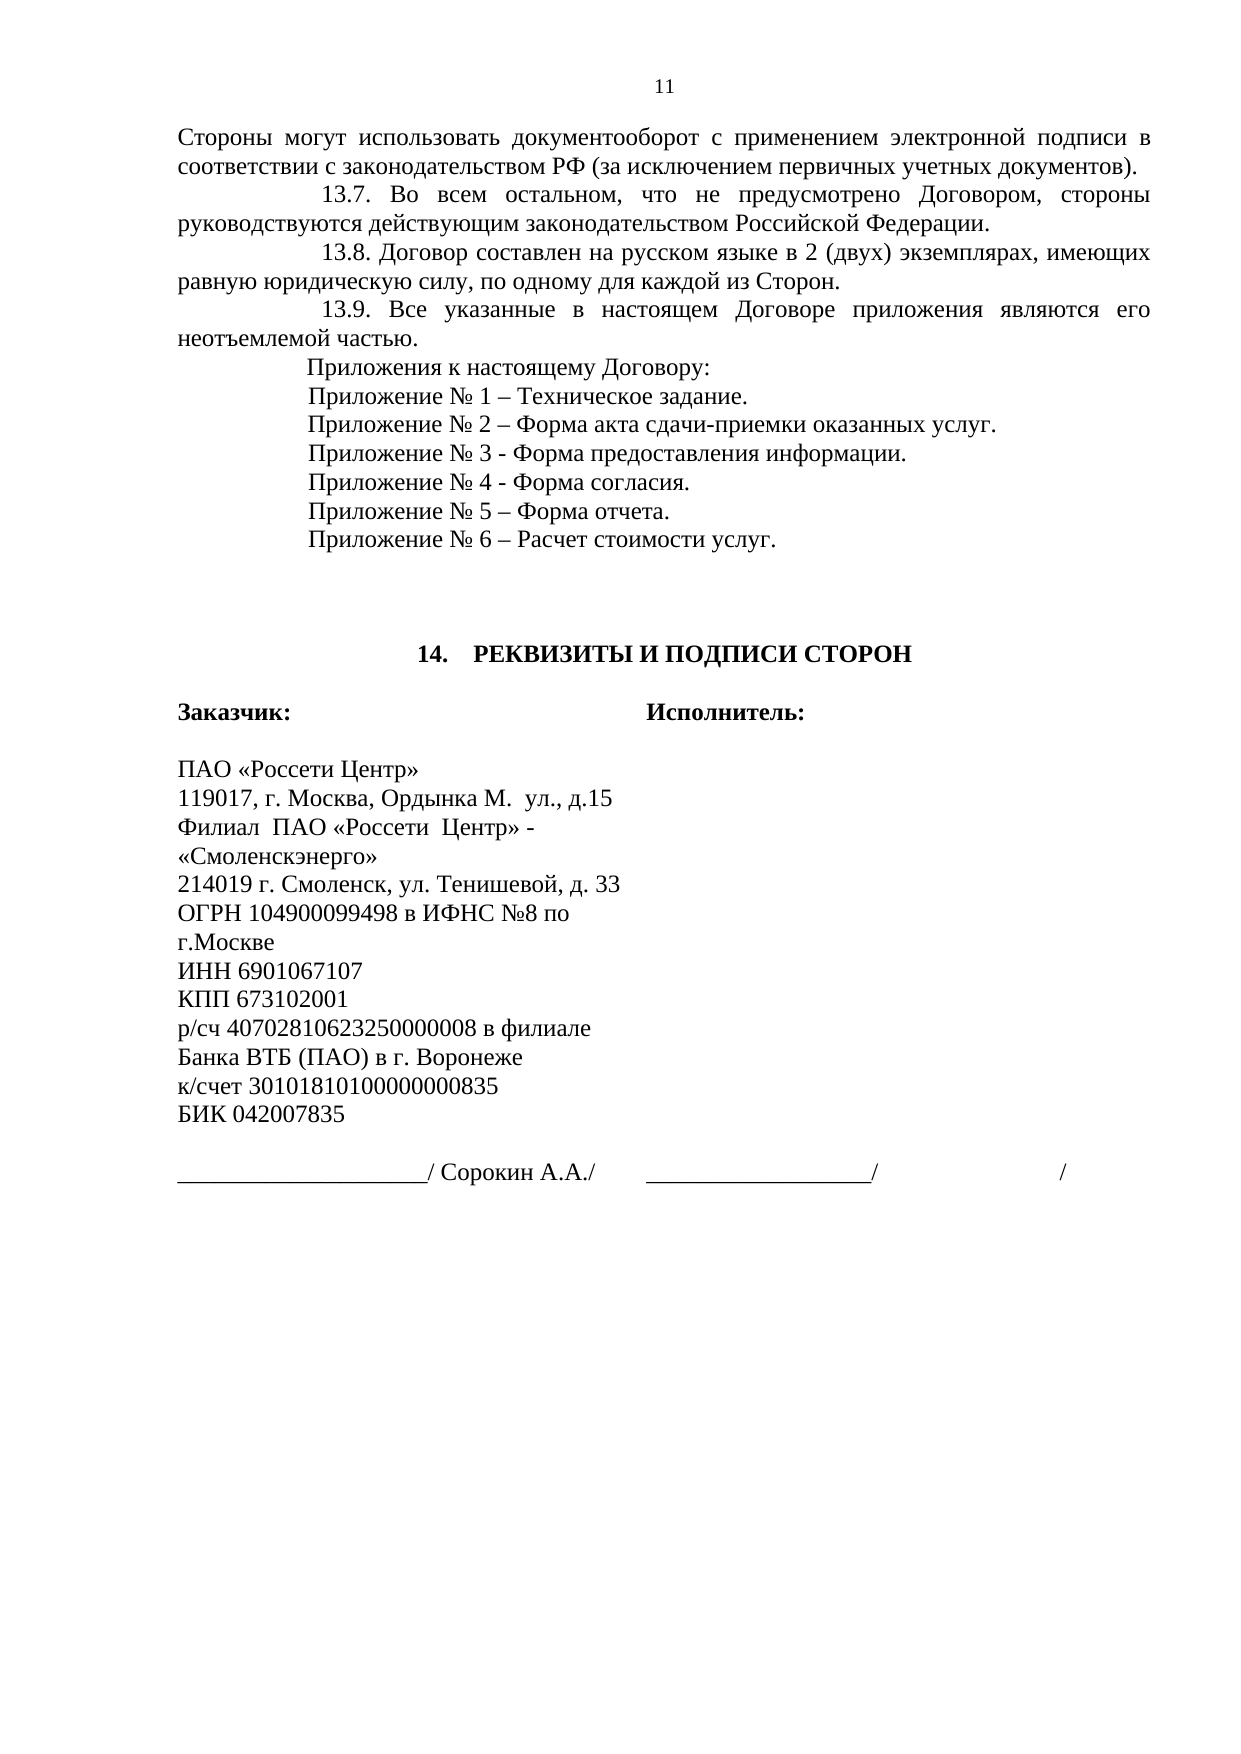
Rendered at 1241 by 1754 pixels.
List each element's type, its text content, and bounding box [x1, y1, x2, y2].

text Приложение № 6 – Расчет стоимости услуг. [177, 524, 1152, 553]
text Приложение № 3 - Форма предоставления информации. [177, 438, 1152, 467]
table_header Заказчик: ПАО «Россети Центр» 119017, г. Москва, Ордынка М. ул., д.15 Филиал ПАО «Россети Центр» - «Смоленскэнерго» . Смоленск, ул. Тенишевой, д. 33 ОГРН 104900099498 в ИФНС №8 по г.Москве ИНН 6901067107 КПП 673102001 р/сч 40702810623250000008 в филиале Банка ВТБ (ПАО) в г. Воронеже к/счет 30101810100000000835 БИК 042007835 ____________________/ Сорокин А.А./ [166, 697, 635, 1186]
list Реквизиты и подписи сторон [177, 639, 1152, 668]
text Приложение № 4 - Форма согласия. [177, 467, 1152, 496]
text Приложения к настоящему Договору: [177, 352, 1152, 381]
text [177, 122, 1152, 179]
text Приложение № 2 – Форма акта сдачи-приемки оказанных услуг. [177, 409, 1152, 438]
table_header Исполнитель: __________________/ / [635, 697, 1181, 1186]
text 13.7. Во всем остальном, что не предусмотрено Договором, стороны руководствуются действующим законодательством Российской Федерации. [177, 179, 1152, 237]
text 13.8. Договор составлен на русском языке в 2 (двух) экземплярах, имеющих равную юридическую силу, по одному для каждой из Сторон. [177, 237, 1152, 294]
text Приложение № 5 – Форма отчета. [177, 496, 1152, 524]
text 13.9. Все указанные в настоящем Договоре приложения являются его неотъемлемой частью. [177, 294, 1152, 352]
text Приложение № 1 – Техническое задание. [177, 381, 1152, 409]
